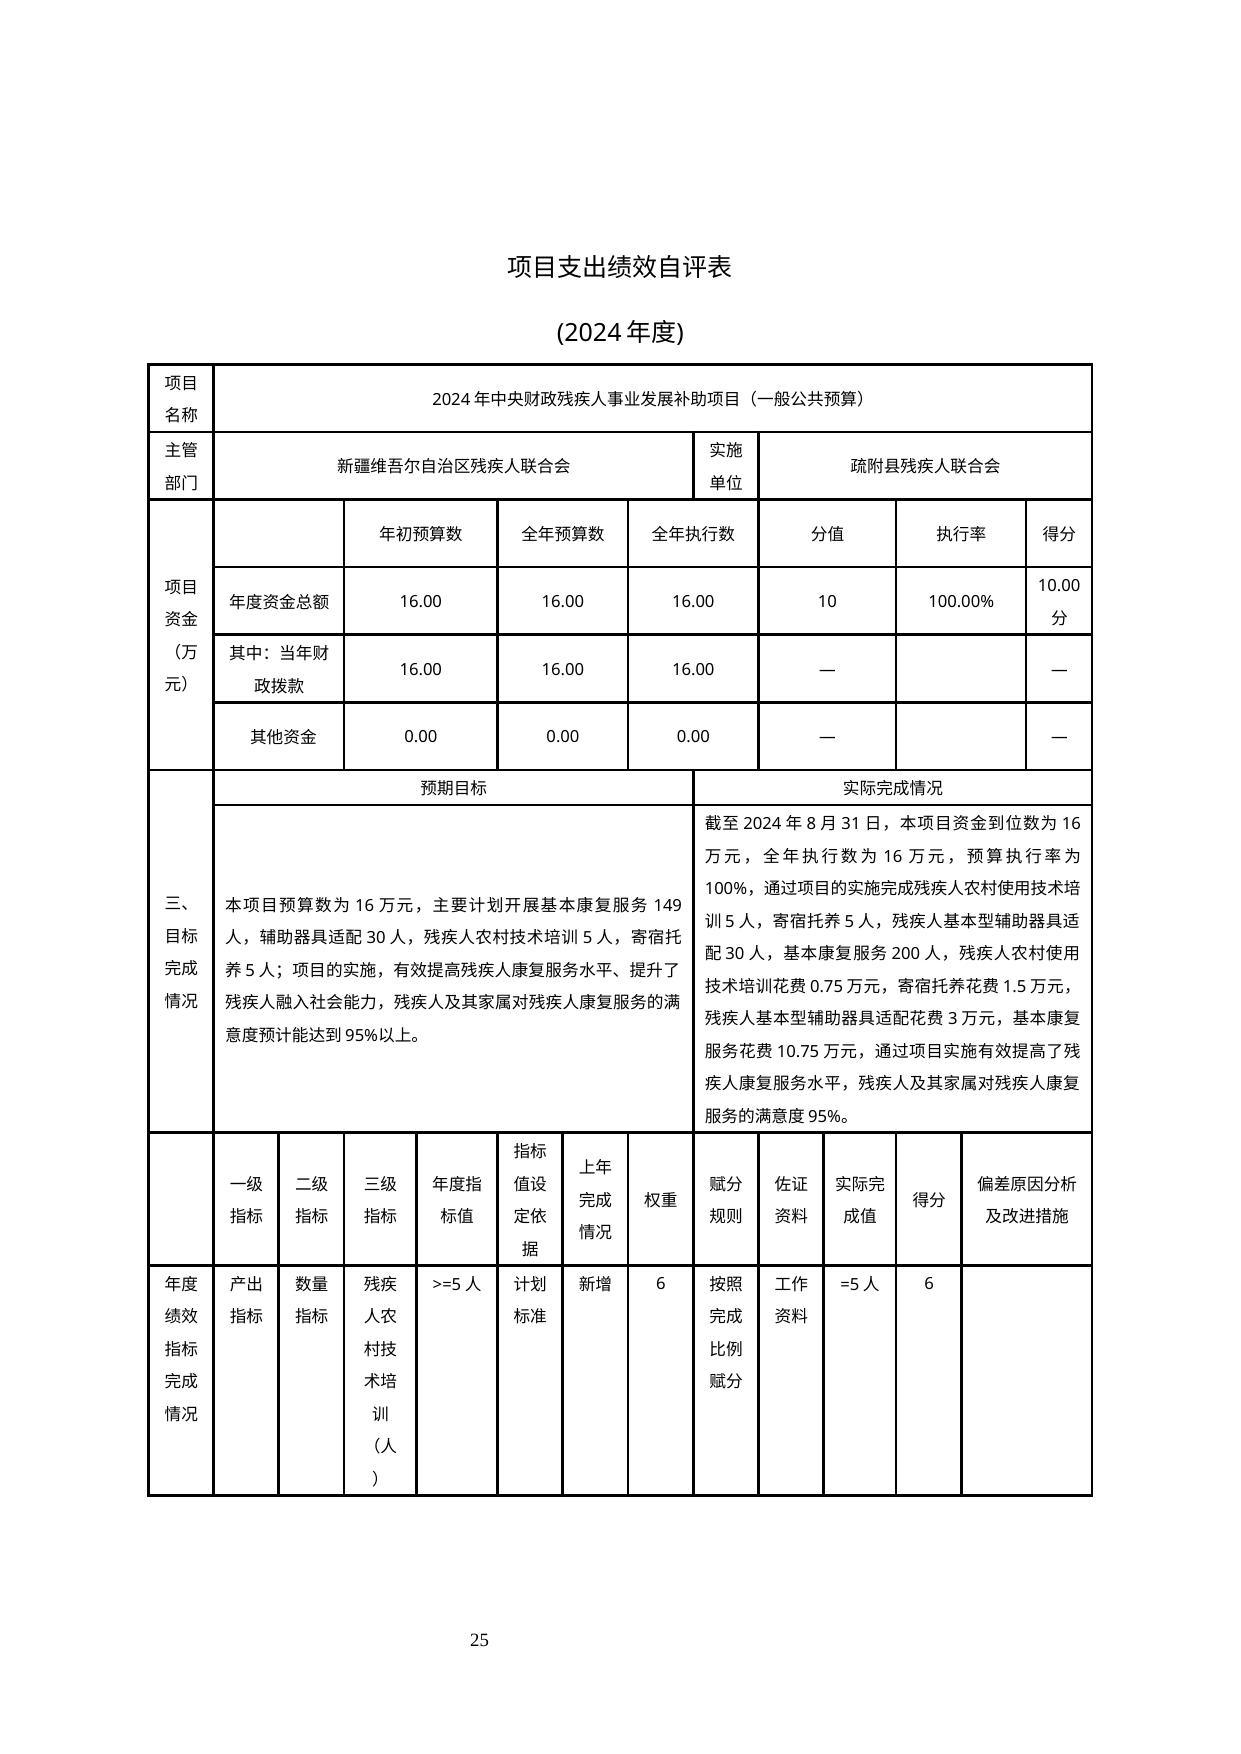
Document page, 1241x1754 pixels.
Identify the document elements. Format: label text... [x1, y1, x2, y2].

table_cell 佐证资料 [760, 1134, 822, 1264]
table_cell 其中：当年财政拨款 [215, 636, 343, 701]
table_cell 16.00 [629, 568, 757, 633]
table_cell 其他资金 [215, 704, 343, 768]
table_cell 本项目预算数为16万元，主要计划开展基本康复服务149人，辅助器具适配30人，残疾人农村技术培训5人，寄宿托养5人；项目的实施，有效提高残疾人康复服务水平、提升了残疾人融入社会能力，残疾人及其家属对残疾人康复服务的满意度预计能达到95%以上。 [215, 806, 692, 1131]
table_cell [215, 501, 343, 566]
table_cell — [1027, 704, 1091, 768]
table_cell — [1027, 636, 1091, 701]
table_cell 实施单位 [695, 433, 757, 498]
table_cell [897, 704, 1025, 768]
table_cell 新疆维吾尔自治区残疾人联合会 [215, 433, 692, 498]
table_header 项目支出绩效自评表 [148, 233, 1092, 298]
table_cell 一级指标 [215, 1134, 277, 1264]
table_cell >=5人 [418, 1267, 496, 1494]
table_cell 疏附县残疾人联合会 [760, 433, 1091, 498]
table_cell 三级指标 [345, 1134, 415, 1264]
table_cell 三、目标完成情况 [150, 771, 212, 1131]
table_cell 0.00 [499, 704, 627, 768]
table_cell — [760, 636, 895, 701]
table_cell 偏差原因分析及改进措施 [963, 1134, 1091, 1264]
table_cell 10 [760, 568, 895, 633]
table_cell 年度资金总额 [215, 568, 343, 633]
table_cell 二级指标 [280, 1134, 343, 1264]
table_cell 100.00% [897, 568, 1025, 633]
table_cell 2024年中央财政残疾人事业发展补助项目（一般公共预算） [215, 366, 1091, 431]
table_cell 预期目标 [215, 771, 692, 804]
table_cell [150, 1134, 212, 1264]
table_cell 权重 [629, 1134, 692, 1264]
table_cell 上年完成情况 [564, 1134, 627, 1264]
table_cell 16.00 [499, 568, 627, 633]
table_cell 得分 [897, 1134, 960, 1264]
table_cell 项目资金 （万元） [150, 501, 212, 768]
table_cell =5人 [825, 1267, 895, 1494]
table_cell — [760, 704, 895, 768]
table_cell 新增 [564, 1267, 627, 1494]
table_cell 0.00 [345, 704, 496, 768]
table_cell 实际完成值 [825, 1134, 895, 1264]
table_cell (2024年度) [148, 298, 1092, 363]
table_cell 全年执行数 [629, 501, 757, 566]
table_cell 工作资料 [760, 1267, 822, 1494]
table_cell 6 [629, 1267, 692, 1494]
table_cell 10.00分 [1027, 568, 1091, 633]
table_cell 0.00 [629, 704, 757, 768]
table_cell 实际完成情况 [695, 771, 1091, 804]
table_cell 16.00 [499, 636, 627, 701]
table_cell 截至2024年8月31日，本项目资金到位数为16万元，全年执行数为16万元，预算执行率为100%，通过项目的实施完成残疾人农村使用技术培训5人，寄宿托养5人，残疾人基本型辅助器具适配30人，基本康复服务200人，残疾人农村使用技术培训花费0.75万元，寄宿托养花费1.5万元，残疾人基本型辅助器具适配花费3万元，基本康复服务花费10.75万元，通过项目实施有效提高了残疾人康复服务水平，残疾人及其家属对残疾人康复服务的满意度95%。 [695, 806, 1091, 1131]
table_cell [897, 636, 1025, 701]
table_cell 指标值设定依据 [499, 1134, 561, 1264]
table_cell 残疾人农村技术培训（人） [345, 1267, 415, 1494]
table_cell 16.00 [629, 636, 757, 701]
table_cell 执行率 [897, 501, 1025, 566]
table_cell 主管部门 [150, 433, 212, 498]
table_cell 全年预算数 [499, 501, 627, 566]
table_cell 年度指标值 [418, 1134, 496, 1264]
table_cell 分值 [760, 501, 895, 566]
table_cell 项目名称 [150, 366, 212, 431]
table_cell 数量指标 [280, 1267, 343, 1494]
table_cell 计划标准 [499, 1267, 561, 1494]
table_cell 产出指标 [215, 1267, 277, 1494]
table_cell [963, 1267, 1091, 1494]
table_cell 年度绩效指标完成情况 [150, 1267, 212, 1494]
table_cell 16.00 [345, 568, 496, 633]
table_cell 得分 [1027, 501, 1091, 566]
table_cell 赋分规则 [695, 1134, 757, 1264]
table_cell 6 [897, 1267, 960, 1494]
table_cell 16.00 [345, 636, 496, 701]
table_cell 按照完成比例赋分 [695, 1267, 757, 1494]
table_cell 年初预算数 [345, 501, 496, 566]
